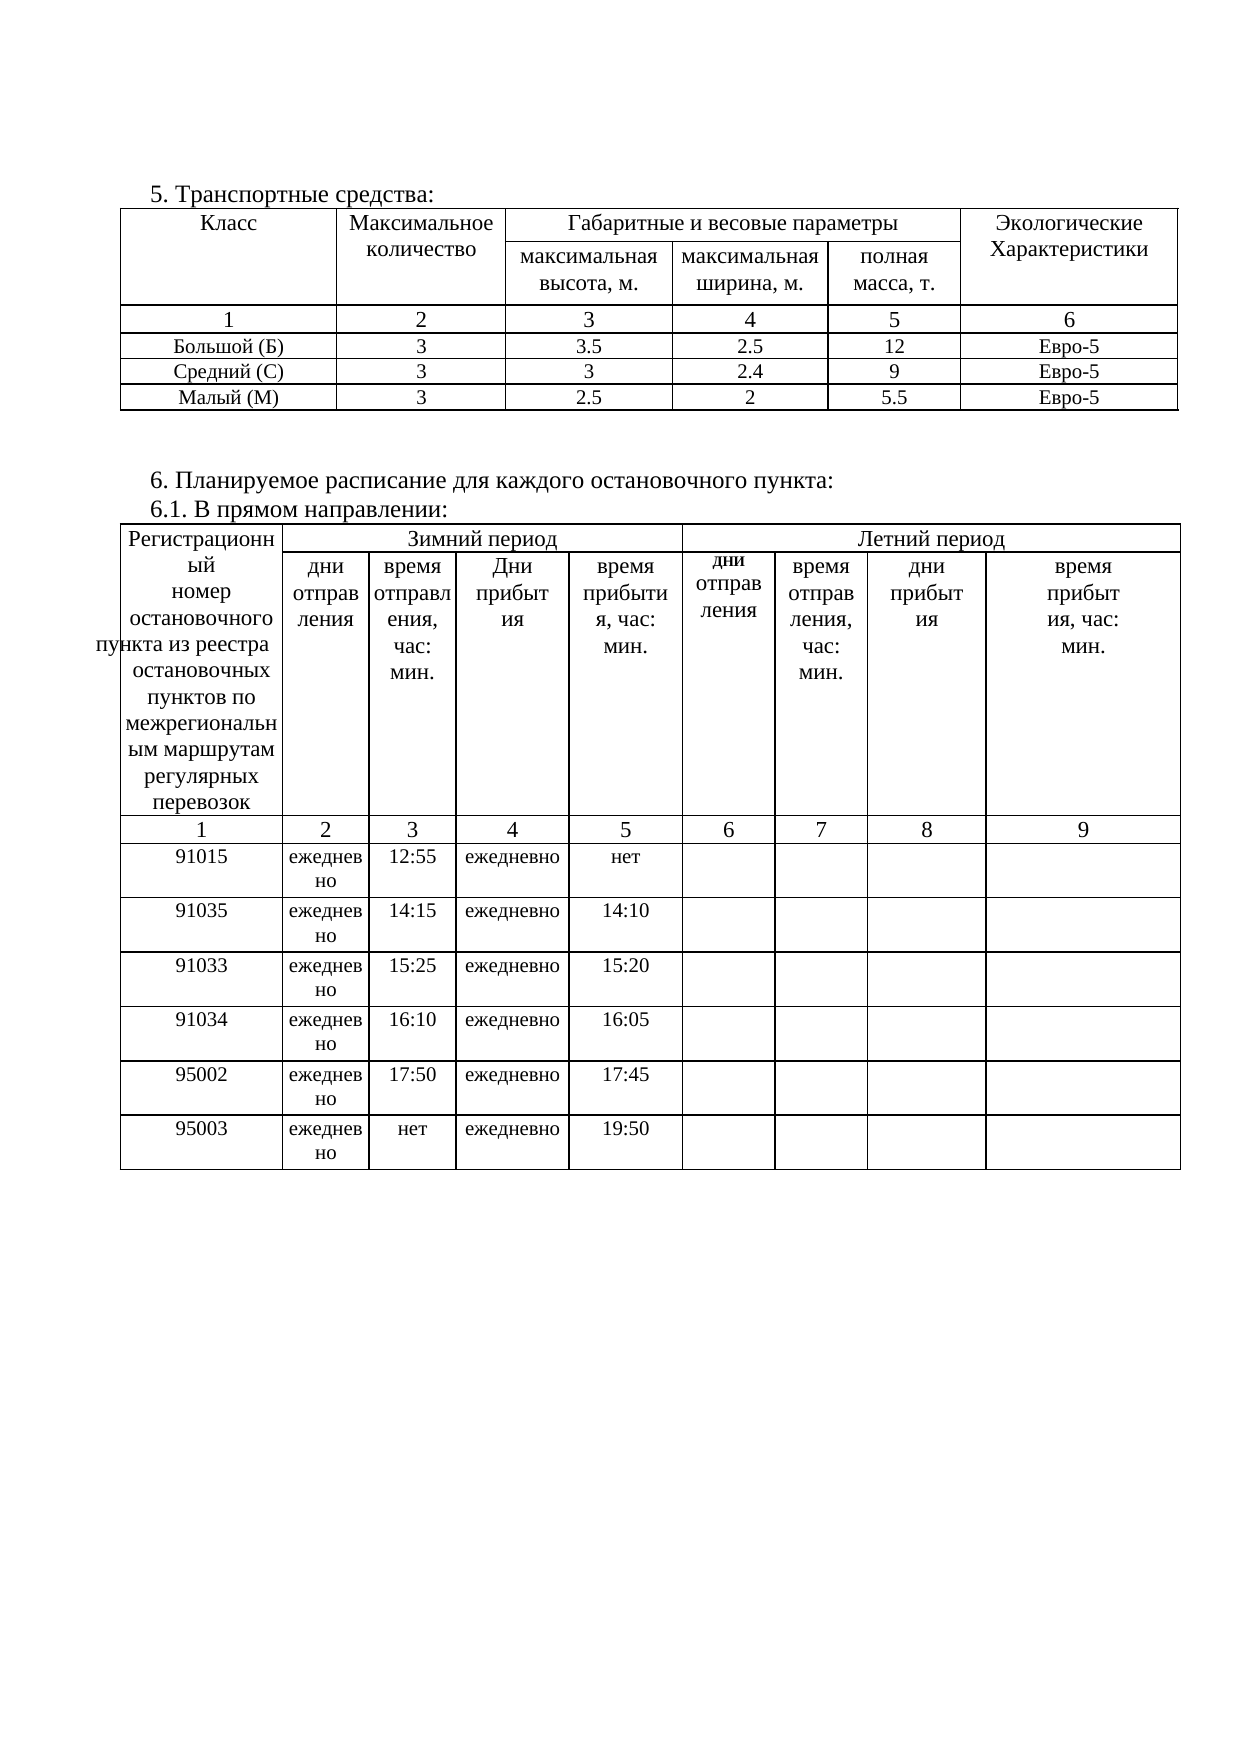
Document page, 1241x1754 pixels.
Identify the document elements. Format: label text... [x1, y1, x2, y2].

table_cell [683, 1116, 774, 1169]
table_cell время прибыти я, час: мин. [570, 553, 682, 814]
table_cell 91034 [121, 1007, 282, 1060]
table_cell 16:10 [370, 1007, 455, 1060]
table_cell [683, 844, 774, 897]
table_cell [868, 1062, 985, 1114]
table_cell [776, 953, 867, 1006]
table_cell [683, 1062, 774, 1114]
table_cell Средний (С) [121, 359, 336, 383]
table_cell 6 [683, 816, 774, 842]
table_cell [683, 898, 774, 951]
table_cell ежедневно [283, 1062, 368, 1114]
table_cell [776, 1007, 867, 1060]
table_cell 91033 [121, 953, 282, 1006]
table_header Габаритные и весовые параметры [506, 209, 960, 241]
table_cell [987, 1007, 1180, 1060]
table_cell 2 [283, 816, 368, 842]
table_cell 5.5 [829, 385, 960, 409]
table_cell 3 [506, 359, 672, 383]
table_cell ежедневно [457, 1062, 568, 1114]
table_cell ежедневно [457, 844, 568, 897]
table_cell [776, 1116, 867, 1169]
table_cell 3 [337, 385, 505, 409]
table_cell 3 [337, 359, 505, 383]
table_cell 2 [337, 306, 505, 332]
table_cell максимальная высота, м. [506, 242, 672, 304]
table_cell 19:50 [570, 1116, 682, 1169]
table_cell ежедневно [457, 953, 568, 1006]
table_cell ДНИ отправ ления [683, 553, 774, 814]
table_cell [868, 844, 985, 897]
table_cell ежедневно [457, 1007, 568, 1060]
table_cell Евро-5 [961, 334, 1177, 358]
table_cell [683, 1007, 774, 1060]
table_cell ежедневно [283, 1007, 368, 1060]
table_cell [868, 1007, 985, 1060]
table_cell Евро-5 [961, 359, 1177, 383]
table_cell Малый (М) [121, 385, 336, 409]
table_cell 12:55 [370, 844, 455, 897]
table_cell дни отправ ления [283, 553, 368, 814]
table_cell 4 [457, 816, 568, 842]
table_cell [987, 1116, 1180, 1169]
table_cell ежедневно [283, 1116, 368, 1169]
table_cell 15:20 [570, 953, 682, 1006]
table_cell время прибыт ия, час: мин. [987, 553, 1180, 814]
table_cell 9 [829, 359, 960, 383]
table_cell нет [570, 844, 682, 897]
table_cell 3 [506, 306, 672, 332]
table_cell ежедневно [283, 898, 368, 951]
table_cell [868, 1116, 985, 1169]
table_cell полная масса, т. [829, 242, 960, 304]
table_cell ежедневно [457, 898, 568, 951]
table_cell 4 [673, 306, 827, 332]
table_header Класс [121, 209, 336, 304]
table_cell [987, 844, 1180, 897]
table_header Зимний период [283, 525, 682, 551]
text 5. Транспортные средства: [150, 179, 1090, 207]
table_cell 5 [570, 816, 682, 842]
table_cell 95003 [121, 1116, 282, 1169]
table_cell [776, 844, 867, 897]
table_cell Евро-5 [961, 385, 1177, 409]
table_cell [868, 953, 985, 1006]
table_cell 91035 [121, 898, 282, 951]
table_cell [776, 1062, 867, 1114]
table_cell 14:15 [370, 898, 455, 951]
table_header Экологические Характеристики [961, 209, 1177, 304]
table_cell 9 [987, 816, 1180, 842]
table_cell время отправл ения, час: мин. [370, 553, 455, 814]
table_cell ежедневно [283, 844, 368, 897]
table_cell 17:50 [370, 1062, 455, 1114]
table_cell максимальная ширина, м. [673, 242, 827, 304]
table_cell [987, 898, 1180, 951]
table_cell 2.5 [506, 385, 672, 409]
table_cell дни прибыт ия [868, 553, 985, 814]
table_cell 7 [776, 816, 867, 842]
table_header Летний период [683, 525, 1180, 551]
table_cell Большой (Б) [121, 334, 336, 358]
table_cell 17:45 [570, 1062, 682, 1114]
table_cell ежедневно [283, 953, 368, 1006]
table_cell [776, 898, 867, 951]
table_cell 95002 [121, 1062, 282, 1114]
table_cell 2.5 [673, 334, 827, 358]
table_cell 15:25 [370, 953, 455, 1006]
table_cell 12 [829, 334, 960, 358]
table_cell Дни прибыт ия [457, 553, 568, 814]
table_header Регистрационный номер остановочного пункта из реестра остановочных пунктов по межрегиональным маршрутам регулярных перевозок [121, 525, 282, 814]
table_cell 5 [829, 306, 960, 332]
table_cell время отправ ления, час: мин. [776, 553, 867, 814]
table_cell 8 [868, 816, 985, 842]
text 6. Планируемое расписание для каждого остановочного пункта: [150, 466, 1090, 494]
table_cell 1 [121, 816, 282, 842]
table_header Максимальное количество [337, 209, 505, 304]
table_cell нет [370, 1116, 455, 1169]
table_cell 2.4 [673, 359, 827, 383]
table_cell [868, 898, 985, 951]
table_cell 6 [961, 306, 1177, 332]
table_cell 91015 [121, 844, 282, 897]
table_cell [987, 1062, 1180, 1114]
table_cell 16:05 [570, 1007, 682, 1060]
table_cell 3.5 [506, 334, 672, 358]
table_cell ежедневно [457, 1116, 568, 1169]
table_cell [683, 953, 774, 1006]
text 6.1. В прямом направлении: [150, 494, 1090, 523]
table_cell 3 [370, 816, 455, 842]
table_cell 3 [337, 334, 505, 358]
table_cell 14:10 [570, 898, 682, 951]
table_cell 2 [673, 385, 827, 409]
table_cell [987, 953, 1180, 1006]
table_cell 1 [121, 306, 336, 332]
